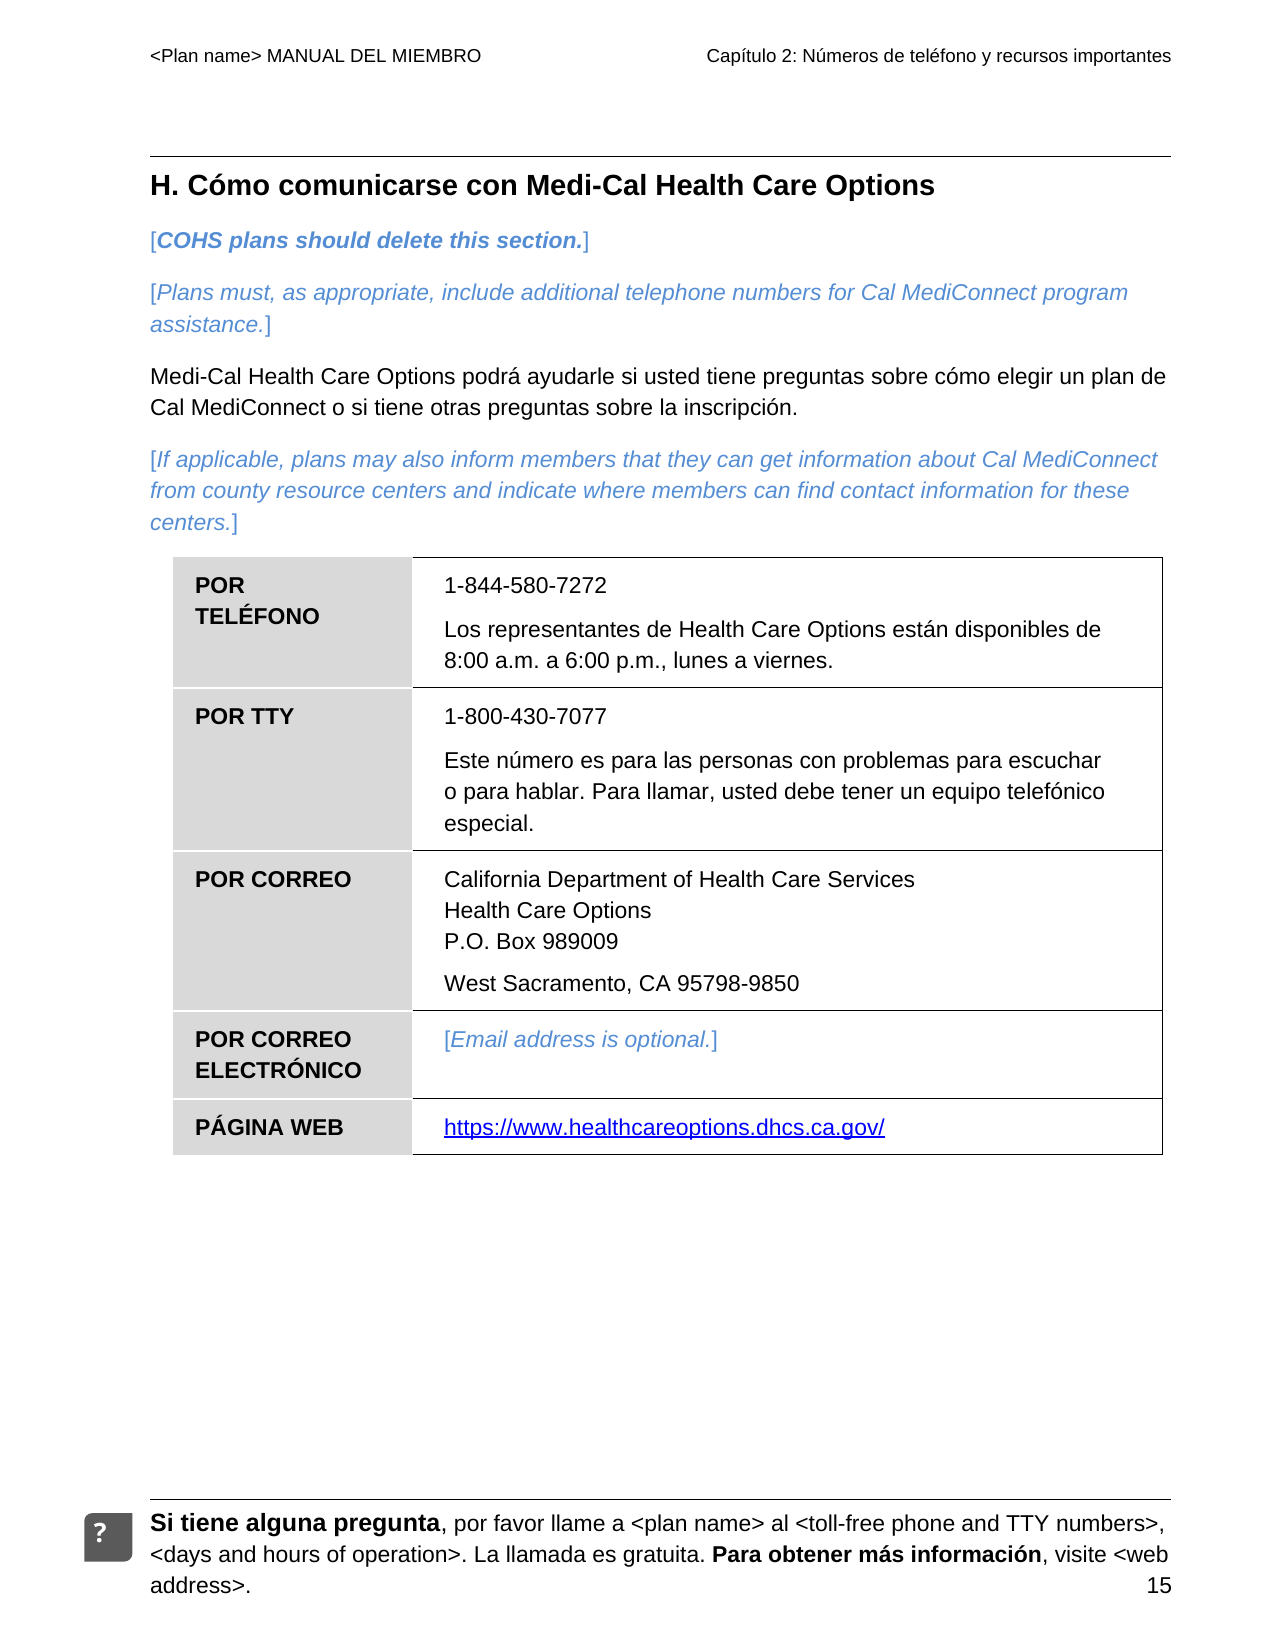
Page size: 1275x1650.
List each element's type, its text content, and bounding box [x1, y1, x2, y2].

table_cell POR TTY [173, 689, 412, 850]
text [Plans must, as appropriate, include additional telephone numbers for Cal MediConnect program assistance.] [150, 276, 1171, 338]
table_header 1-844-580-7272 Los representantes de Health Care Options están disponibles de 8:00 a.m. a 6:00 p.m., lunes a viernes. [413, 558, 1162, 687]
table_cell [Email address is optional.] [413, 1011, 1162, 1098]
subtitle H. Cómo comunicarse con Medi-Cal Health Care Options [150, 157, 1171, 203]
table_cell POR CORREO ELECTRÓNICO [173, 1012, 412, 1098]
text [If applicable, plans may also inform members that they can get information about Cal MediConnect from county resource centers and indicate where members can find contact information for these centers.] [150, 442, 1171, 536]
text [COHS plans should delete this section.] [150, 224, 1171, 255]
table_cell POR CORREO [173, 852, 412, 1010]
table_cell https://www.healthcareoptions.dhcs.ca.gov/ [413, 1099, 1162, 1154]
table_cell PÁGINA WEB [173, 1100, 412, 1154]
table_header POR TELÉFONO [173, 558, 412, 687]
table_cell California Department of Health Care Services Health Care Options P.O. Box 989009 West Sacramento, CA 95798-9850 [413, 851, 1162, 1010]
table_cell 1-800-430-7077 Este número es para las personas con problemas para escuchar o para hablar. Para llamar, usted debe tener un equipo telefónico especial. [413, 688, 1162, 850]
text Medi-Cal Health Care Options podrá ayudarle si usted tiene preguntas sobre cómo elegir un plan de Cal MediConnect o si tiene otras preguntas sobre la inscripción. [150, 359, 1171, 422]
